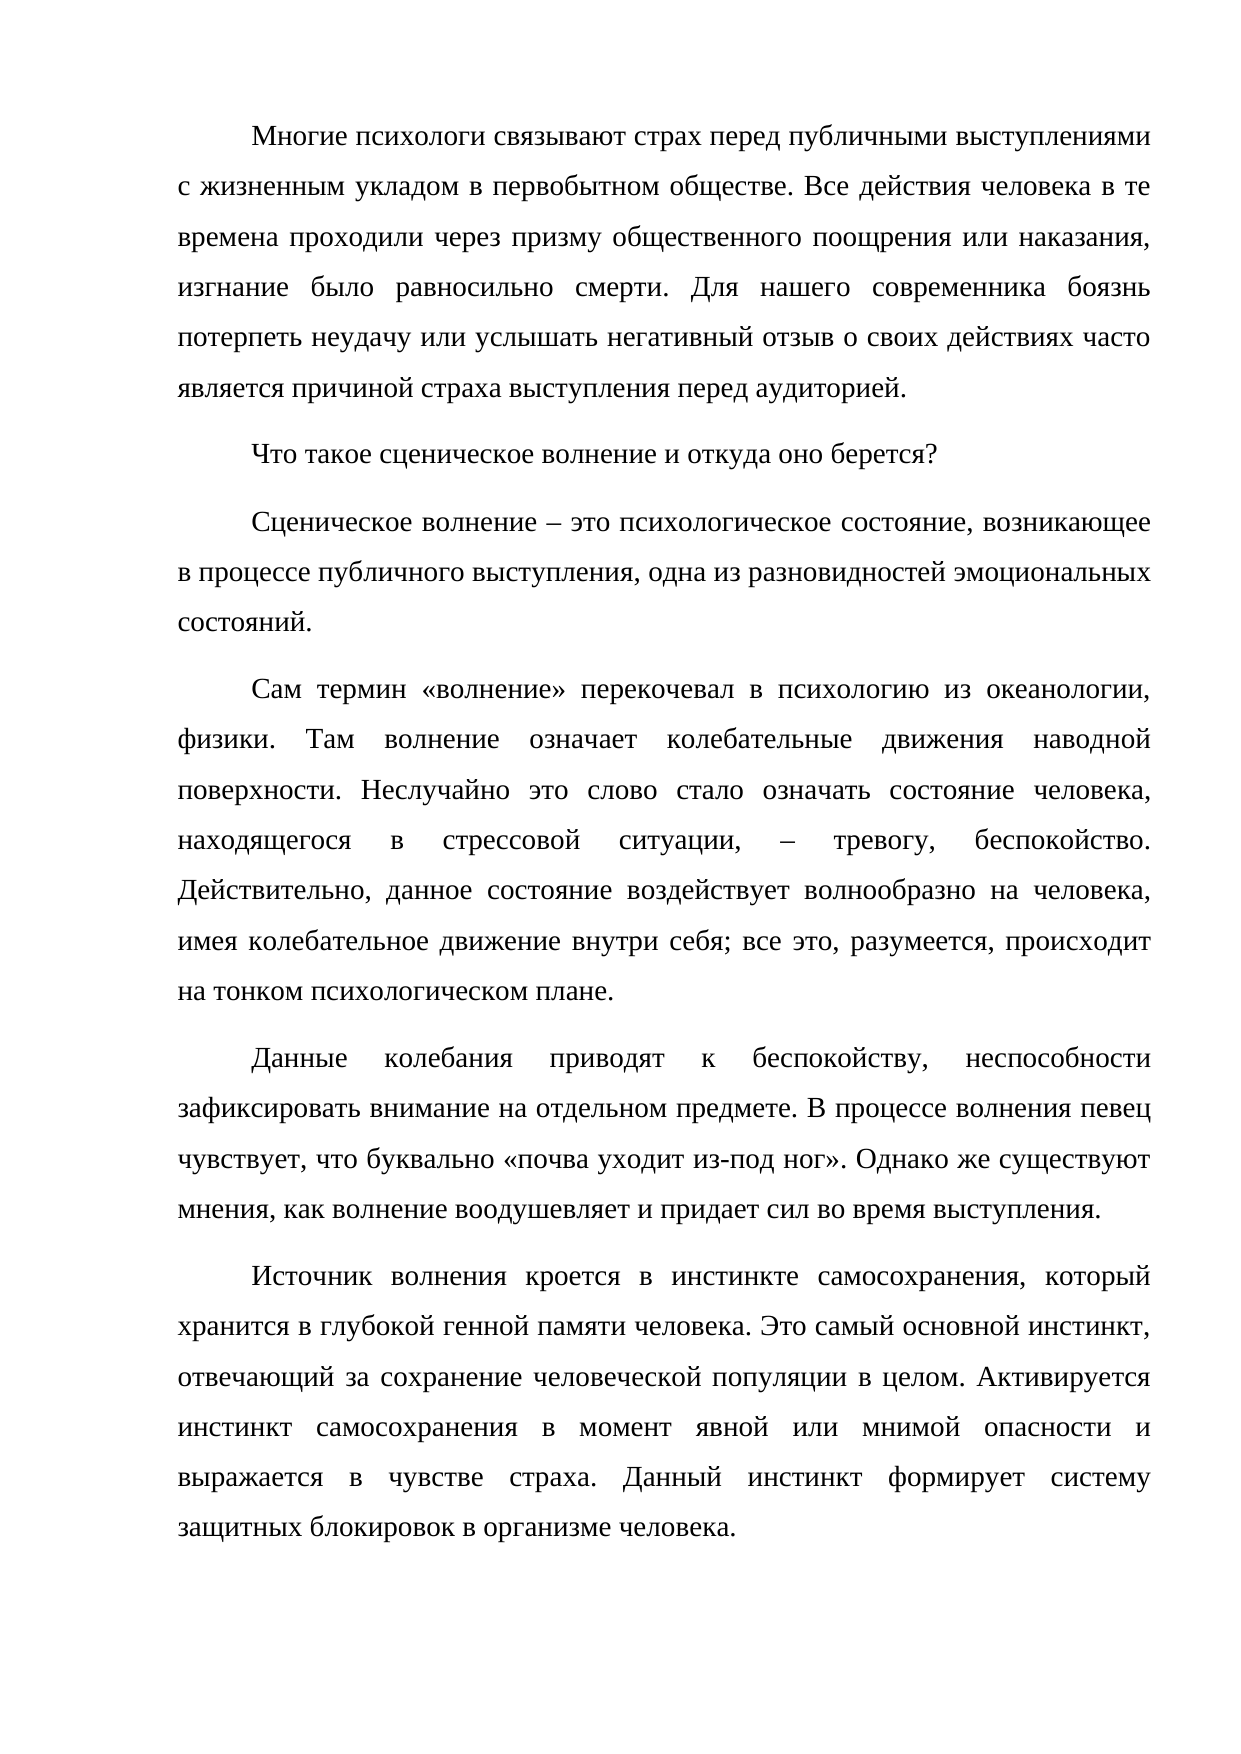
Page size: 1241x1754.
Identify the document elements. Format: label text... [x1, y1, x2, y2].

text Данные колебания приводят к беспокойству, неспособности зафиксировать внимание на отдельном предмете. В процессе волнения певец чувствует, что буквально «почва уходит из-под ног». Однако же существуют мнения, как волнение воодушевляет и придает сил во время выступления. [177, 1040, 1152, 1224]
text Что такое сценическое волнение и откуда оно берется? [177, 437, 1152, 470]
text Сам термин «волнение» перекочевал в психологию из океанологии, физики. Там волнение означает колебaтельные движения наводной поверхности. Неслучайно это слово стало означать состояние человека, находящегося в стрессовой ситуации, – тревогу, беспокойство. Действительно, данное состояние воздействует волнообразно на человека, имея колебательное движение внутри себя; все это, разумеется, происходит на тонком психологическом плане. [177, 671, 1152, 1007]
text Источник волнения кроется в инстинкте самосохранения, который хранится в глубокой генной памяти человека. Это самый основной инстинкт, отвечающий за сохранение человеческой популяции в целом. Активируется инстинкт самосохранения в момент явной или мнимой опасности и выражается в чувстве страха. Данный инстинкт формирует систему защитных блокировок в организме человека. [177, 1258, 1152, 1543]
text Сценическое волнение – это психологическое состояние, возникающее в процессе публичного выступления, одна из разновидностей эмоциональных состояний. [177, 504, 1152, 638]
text Многие психологи связывают страх перед публичными выступлениями с жизненным укладом в первобытном обществе. Все действия человека в те времена проходили через призму общественного поощрения или наказания, изгнание было равносильно смерти. Для нашего современника боязнь потерпеть неудачу или услышать негативный отзыв о своих действиях часто является причиной страха выступления перед аудиторией. [177, 118, 1152, 403]
